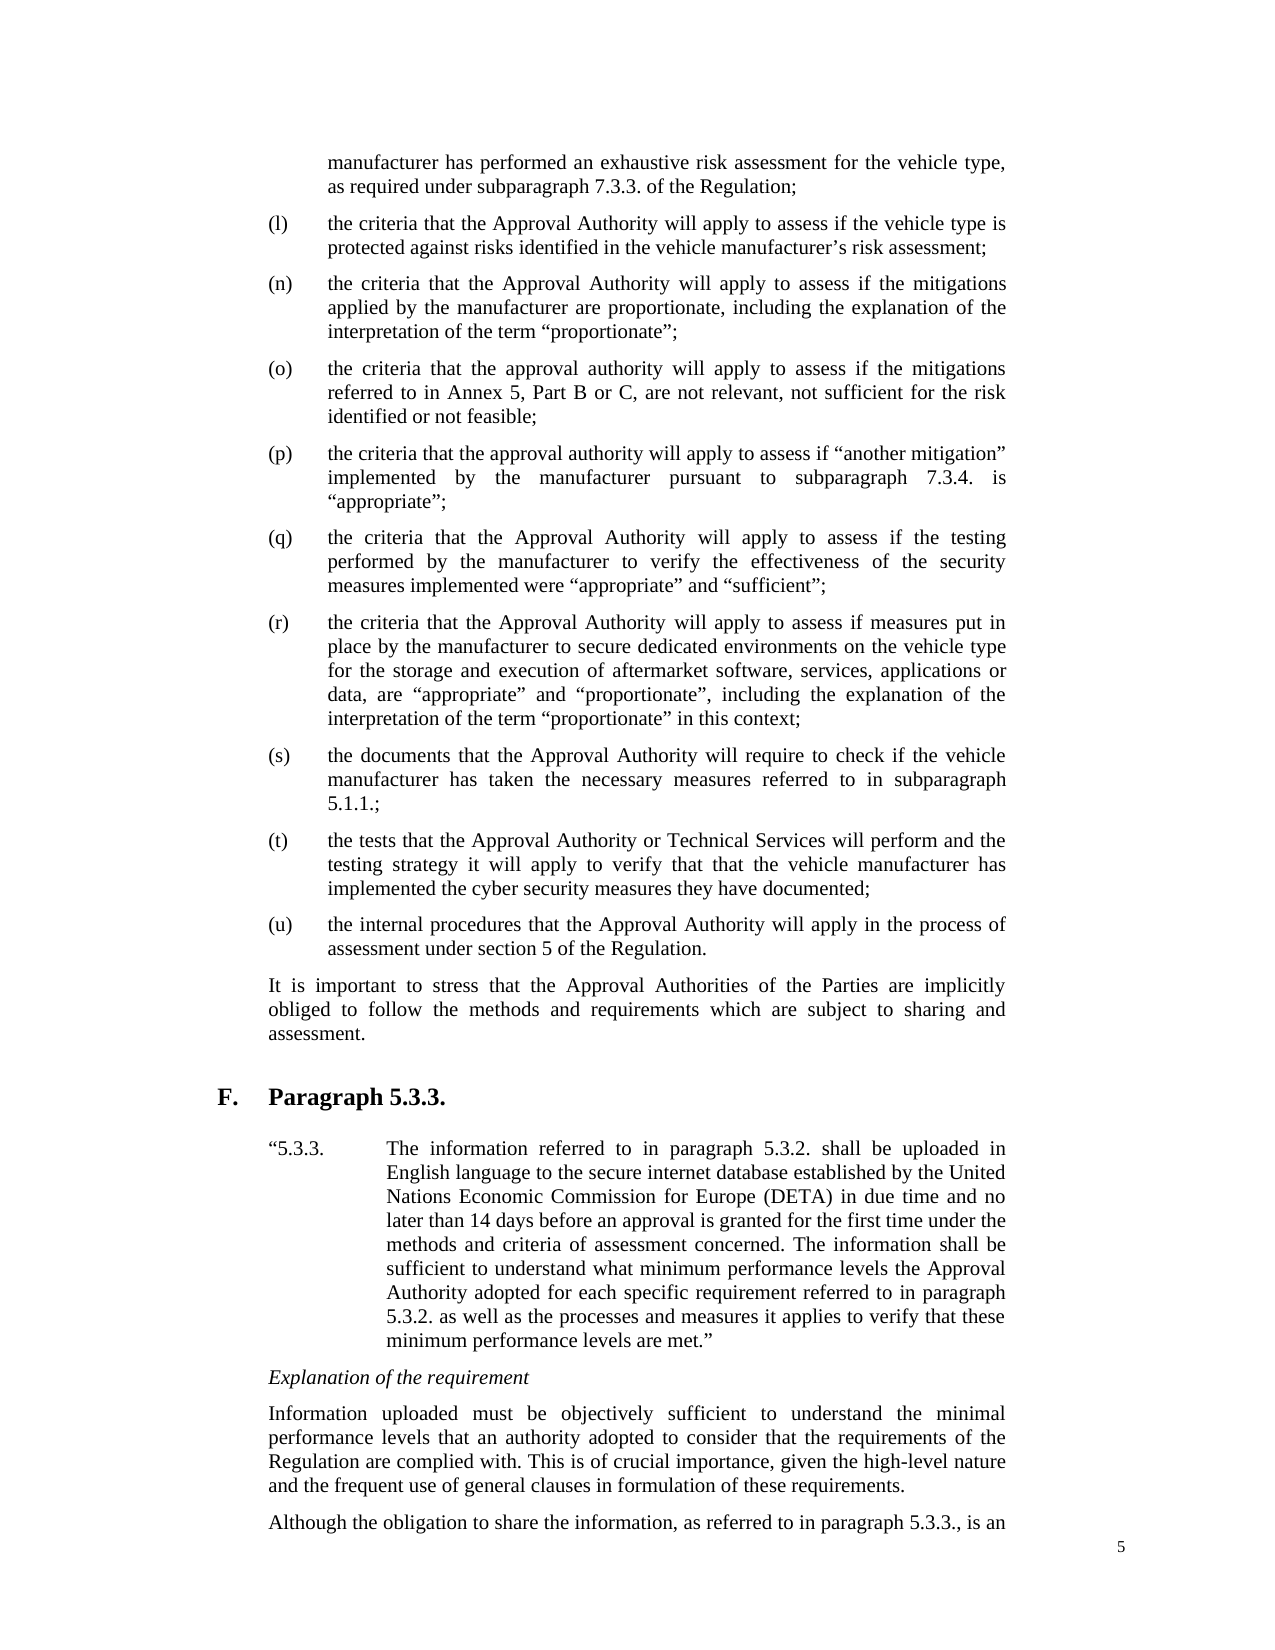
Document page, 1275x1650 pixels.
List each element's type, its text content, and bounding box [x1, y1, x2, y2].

text It is important to stress that the Approval Authorities of the Parties are implicitly obliged to follow the methods and requirements which are subject to sharing and assessment. [150, 973, 1007, 1045]
text (q) the criteria that the Approval Authority will apply to assess if the testing performed by the manufacturer to verify the effectiveness of the security measures implemented were “appropriate” and “sufficient”; [268, 525, 1007, 597]
text (s) the documents that the Approval Authority will require to check if the vehicle manufacturer has taken the necessary measures referred to in subparagraph 5.1.1.; [268, 743, 1007, 815]
text (r) the criteria that the Approval Authority will apply to assess if measures put in place by the manufacturer to secure dedicated environments on the vehicle type for the storage and execution of aftermarket software, services, applications or data, are “appropriate” and “proportionate”, including the explanation of the interpretation of the term “proportionate” in this context; [268, 610, 1007, 730]
text (o) the criteria that the approval authority will apply to assess if the mitigations referred to in Annex 5, Part B or C, are not relevant, not sufficient for the risk identified or not feasible; [268, 356, 1007, 428]
text (l) the criteria that the Approval Authority will apply to assess if the vehicle type is protected against risks identified in the vehicle manufacturer’s risk assessment; [268, 211, 1007, 259]
text Explanation of the requirement [268, 1365, 1007, 1389]
text F. Paragraph 5.3.3. [150, 1082, 1007, 1111]
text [268, 150, 1007, 198]
text “5.3.3. The information referred to in paragraph 5.3.2. shall be uploaded in English language to the secure internet database established by the United Nations Economic Commission for Europe (DETA) in due time and no later than 14 days before an approval is granted for the first time under the methods and criteria of assessment concerned. The information shall be sufficient to understand what minimum performance levels the Approval Authority adopted for each specific requirement referred to in paragraph 5.3.2. as well as the processes and measures it applies to verify that these minimum performance levels are met.” [268, 1136, 1007, 1352]
text (p) the criteria that the approval authority will apply to assess if “another mitigation” implemented by the manufacturer pursuant to subparagraph 7.3.4. is “appropriate”; [268, 441, 1007, 513]
text (t) the tests that the Approval Authority or Technical Services will perform and the testing strategy it will apply to verify that that the vehicle manufacturer has implemented the cyber security measures they have documented; [268, 827, 1007, 900]
text (u) the internal procedures that the Approval Authority will apply in the process of assessment under section 5 of the Regulation. [268, 912, 1007, 960]
text (n) the criteria that the Approval Authority will apply to assess if the mitigations applied by the manufacturer are proportionate, including the explanation of the interpretation of the term “proportionate”; [268, 271, 1007, 343]
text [150, 1510, 1007, 1534]
text Information uploaded must be objectively sufficient to understand the minimal performance levels that an authority adopted to consider that the requirements of the Regulation are complied with. This is of crucial importance, given the high-level nature and the frequent use of general clauses in formulation of these requirements. [150, 1401, 1007, 1497]
